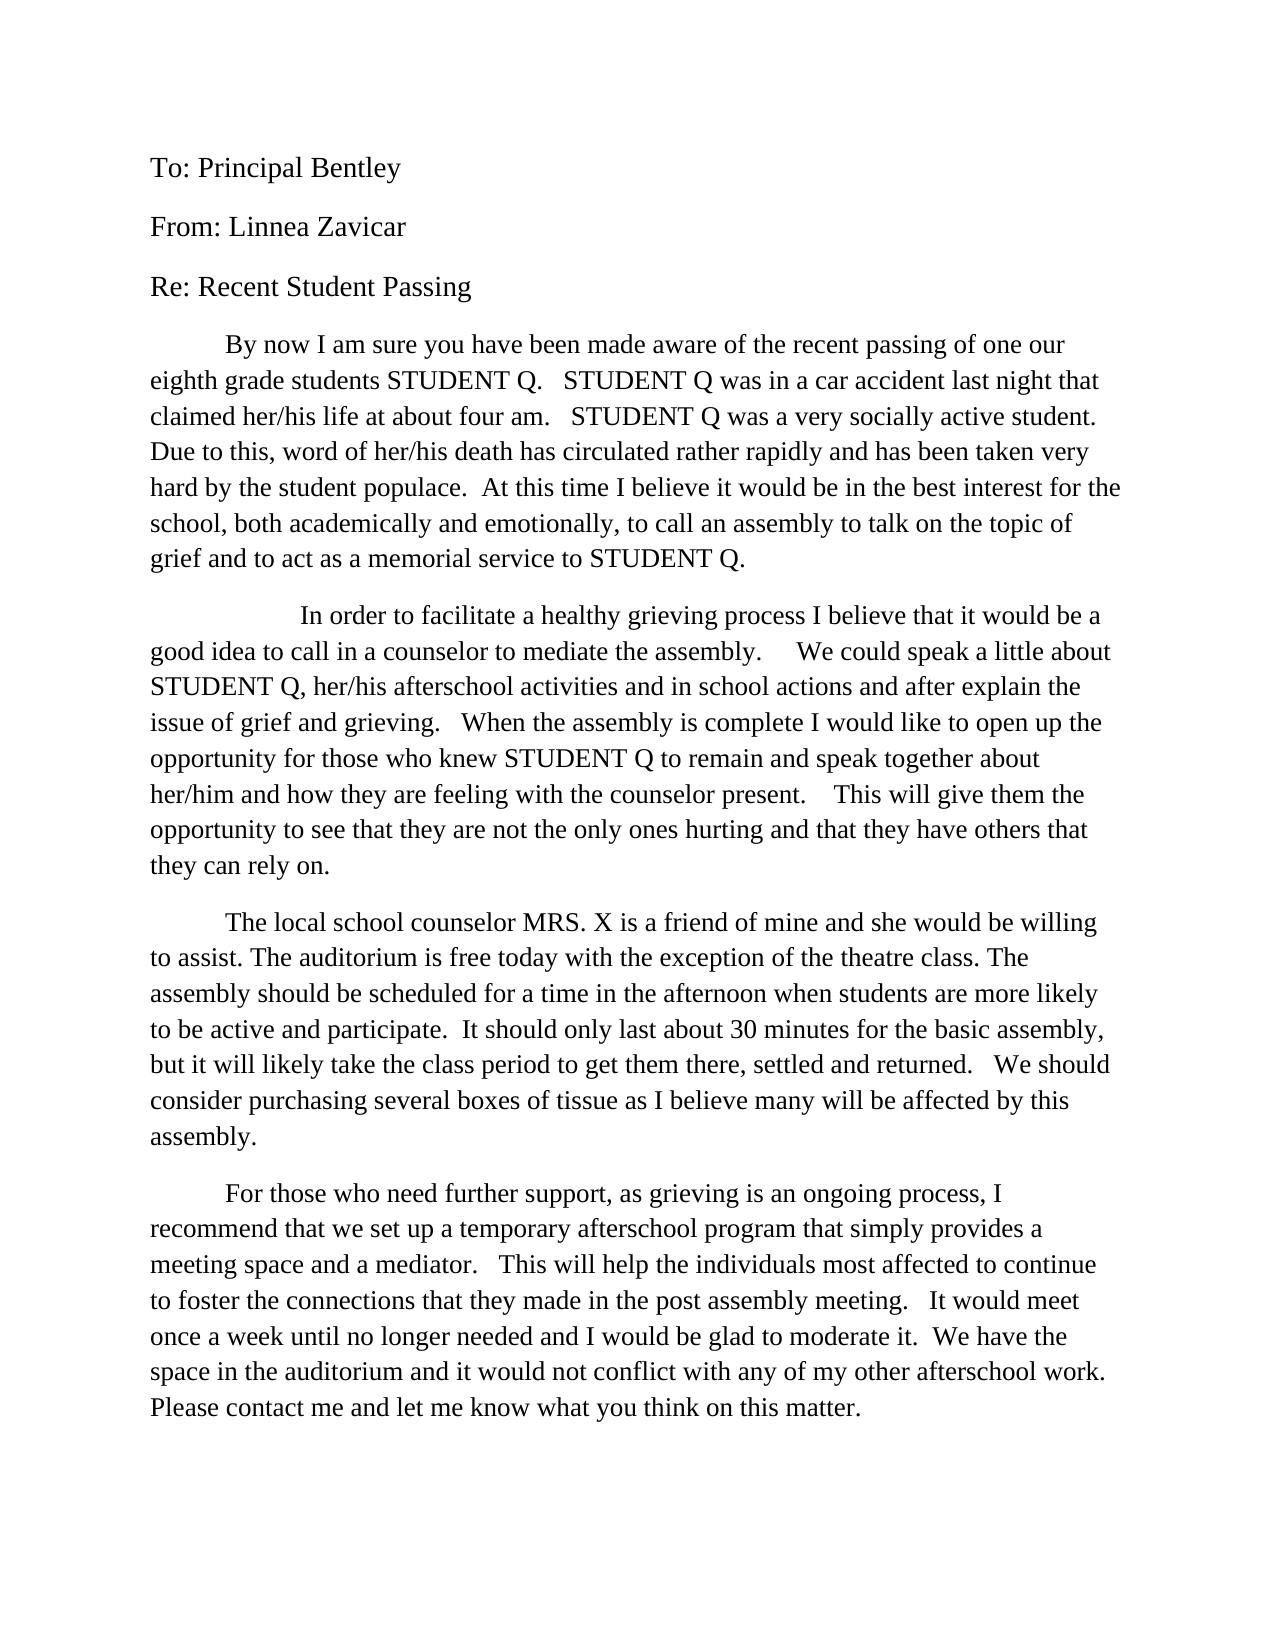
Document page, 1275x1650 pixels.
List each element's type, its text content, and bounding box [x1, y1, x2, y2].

text Re: Recent Student Passing [150, 269, 1125, 302]
text To: Principal Bentley [150, 150, 1125, 183]
text In order to facilitate a healthy grieving process I believe that it would be a good idea to call in a counselor to mediate the assembly. We could speak a little about STUDENT Q, her/his afterschool activities and in school actions and after explain the issue of grief and grieving. When the assembly is complete I would like to open up the opportunity for those who knew STUDENT Q to remain and speak together about her/him and how they are feeling with the counselor present. This will give them the opportunity to see that they are not the only ones hurting and that they have others that they can rely on. [150, 599, 1125, 880]
text The local school counselor MRS. X is a friend of mine and she would be willing to assist. The auditorium is free today with the exception of the theatre class. The assembly should be scheduled for a time in the afternoon when students are more likely to be active and participate. It should only last about 30 minutes for the basic assembly, but it will likely take the class period to get them there, settled and returned. We should consider purchasing several boxes of tissue as I believe many will be affected by this assembly. [150, 906, 1125, 1151]
text By now I am sure you have been made aware of the recent passing of one our eighth grade students STUDENT Q. STUDENT Q was in a car accident last night that claimed her/his life at about four am. STUDENT Q was a very socially active student. Due to this, word of her/his death has circulated rather rapidly and has been taken very hard by the student populace. At this time I believe it would be in the best interest for the school, both academically and emotionally, to call an assembly to talk on the topic of grief and to act as a memorial service to STUDENT Q. [150, 328, 1125, 574]
text From: Linnea Zavicar [150, 209, 1125, 243]
text For those who need further support, as grieving is an ongoing process, I recommend that we set up a temporary afterschool program that simply provides a meeting space and a mediator. This will help the individuals most affected to continue to foster the connections that they made in the post assembly meeting. It would meet once a week until no longer needed and I would be glad to moderate it. We have the space in the auditorium and it would not conflict with any of my other afterschool work. Please contact me and let me know what you think on this matter. [150, 1177, 1125, 1422]
